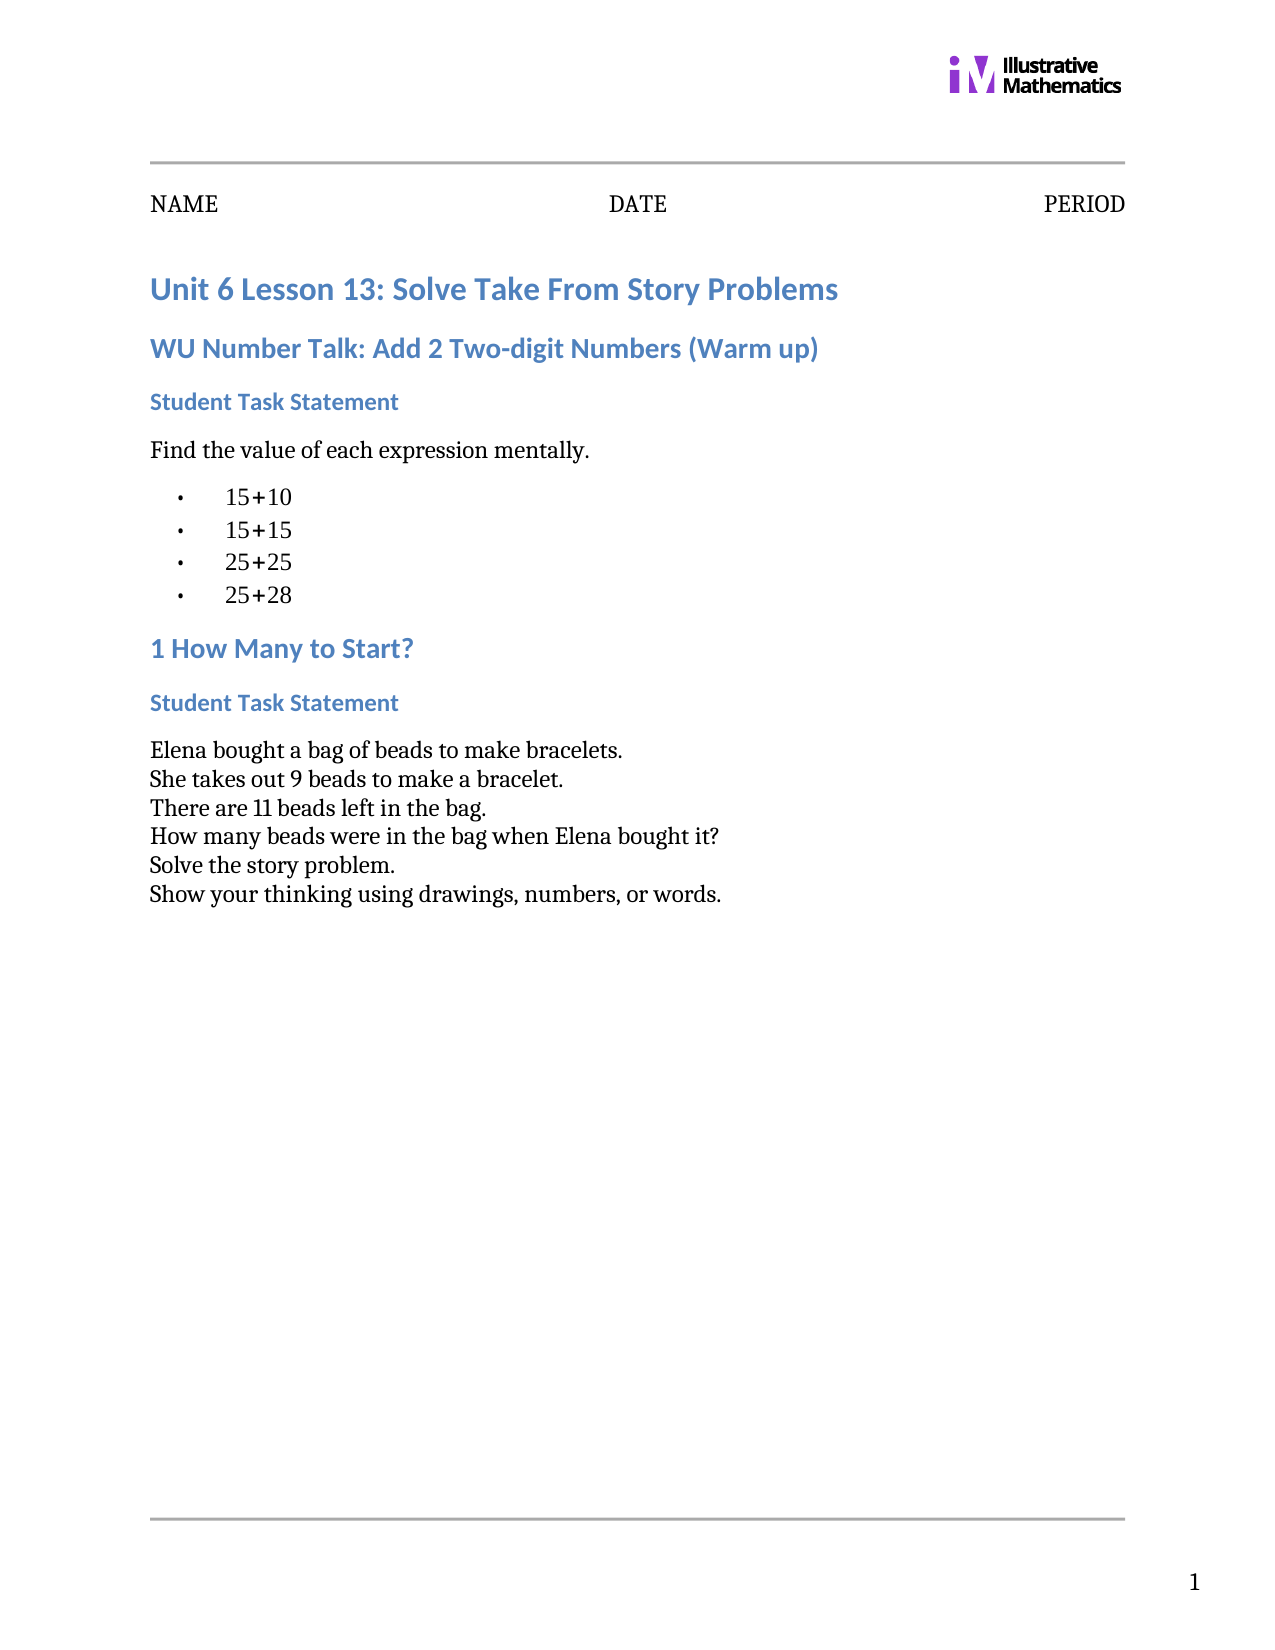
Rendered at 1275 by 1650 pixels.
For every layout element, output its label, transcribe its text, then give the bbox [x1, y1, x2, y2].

text Elena bought a bag of beads to make bracelets. She takes out 9 beads to make a bracelet. There are 11 beads left in the bag. How many beads were in the bag when Elena bought it? Solve the story problem. Show your thinking using drawings, numbers, or words. [150, 736, 1125, 908]
subtitle WU Number Talk: Add 2 Two-digit Numbers (Warm up) [150, 330, 1125, 366]
subtitle Student Task Statement [150, 386, 1125, 417]
subtitle Student Task Statement [150, 687, 1125, 717]
picture [949, 55, 1121, 93]
subtitle 1 How Many to Start? [150, 630, 1125, 666]
subtitle Unit 6 Lesson 13: Solve Take From Story Problems [150, 268, 1125, 309]
text Find the value of each expression mentally. [150, 436, 1125, 464]
